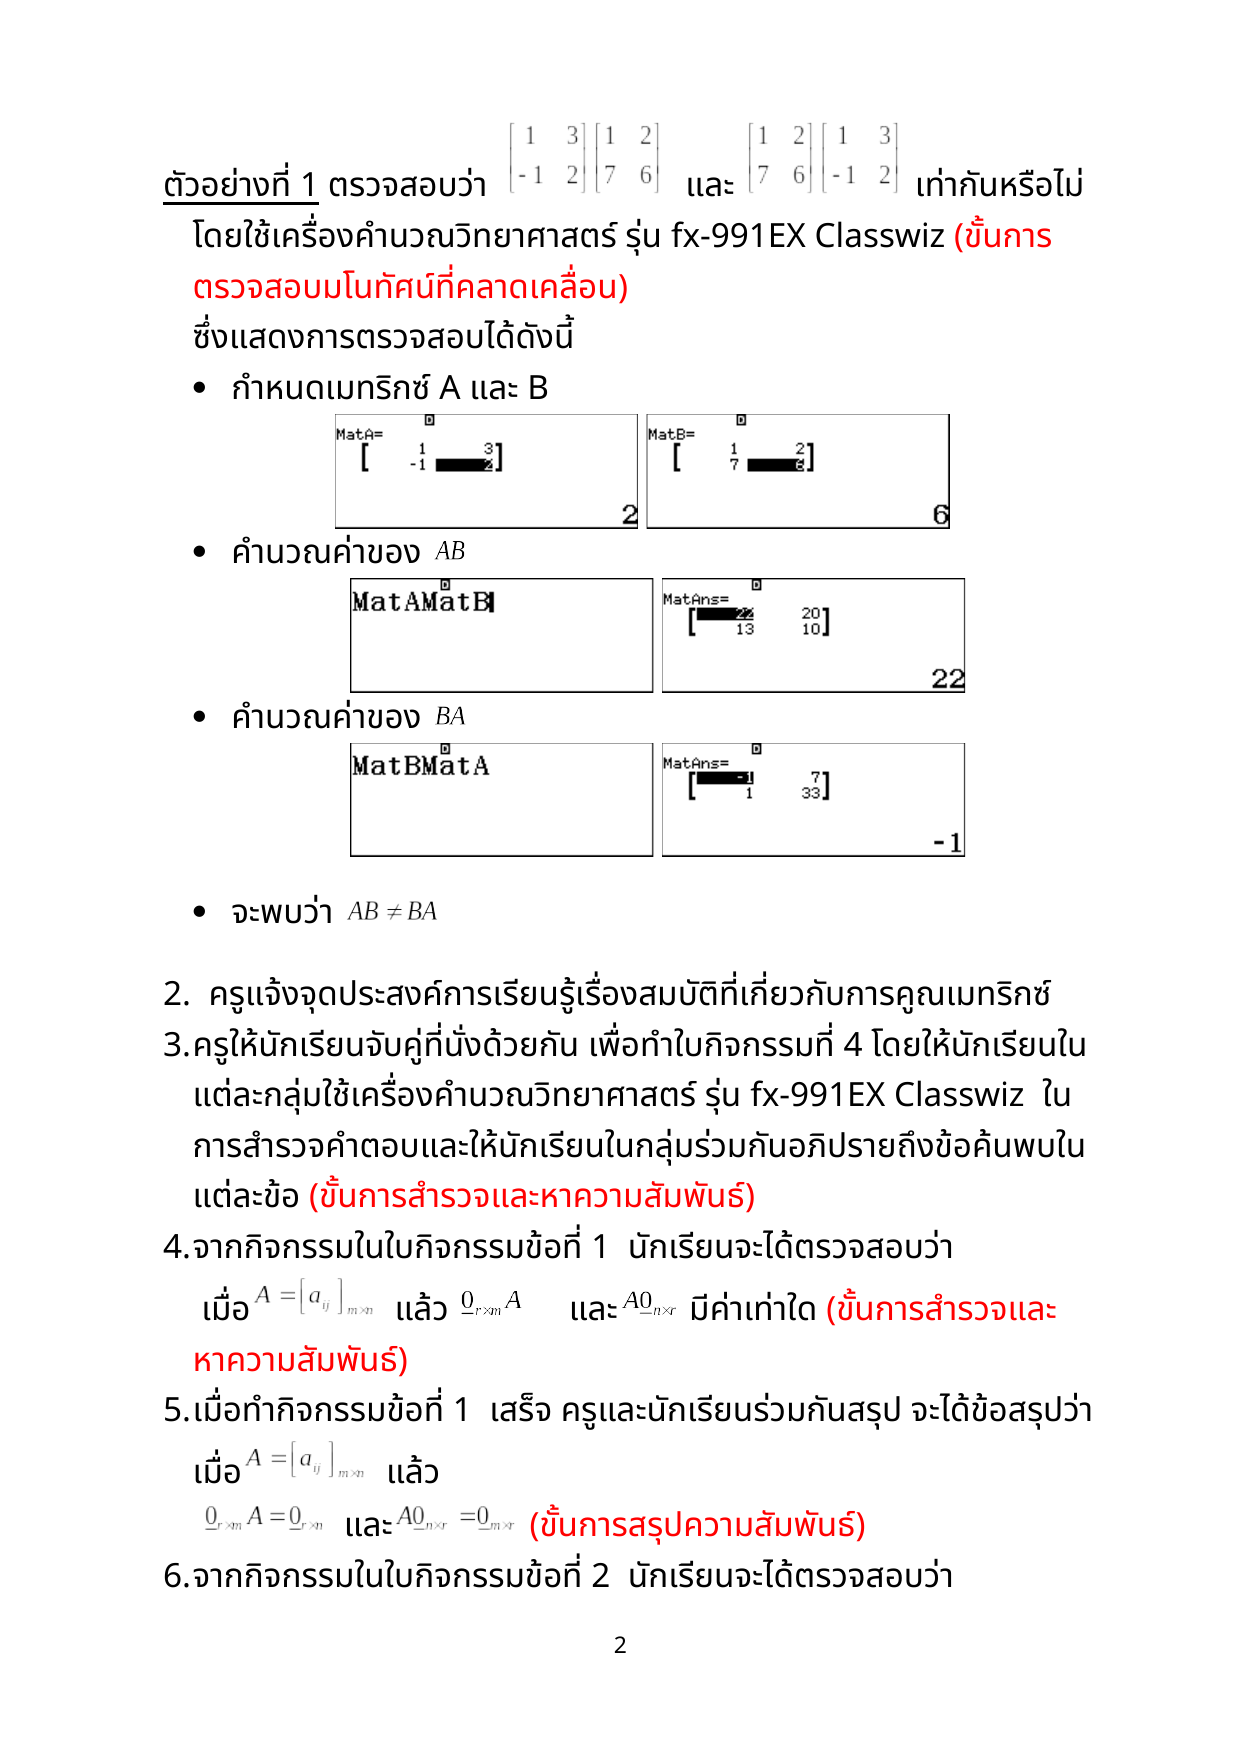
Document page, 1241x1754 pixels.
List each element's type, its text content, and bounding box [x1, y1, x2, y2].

picture [646, 414, 950, 529]
list จะพบว่า [193, 888, 1122, 939]
list ครูให้นักเรียนจับคู่ที่นั่งด้วยกัน เพื่อทำใบกิจกรรมที่ 4 โดยให้นักเรียนในแต่ละกลุ่มใช้เครื่องคำนวณวิทยาศาสตร์ รุ่น fx-991EX Classwiz ในการสำรวจคำตอบและให้นักเรียนในกลุ่มร่วมกันอภิปรายถึงข้อค้นพบในแต่ละข้อ (ขั้นการสำรวจและหาความสัมพันธ์) [163, 1021, 1122, 1223]
list เมื่อทำกิจกรรมข้อที่ 1 เสร็จ ครูและนักเรียนร่วมกันสรุป จะได้ข้อสรุปว่า เมื่อ แล้ว [163, 1386, 1122, 1499]
picture [662, 578, 966, 693]
picture [662, 743, 966, 857]
list และ (ขั้นการสรุปความสัมพันธ์) [192, 1499, 1122, 1552]
list คำนวณค่าของ [193, 693, 1122, 743]
text ซึ่งแสดงการตรวจสอบได้ดังนี้ [163, 313, 1122, 363]
picture [335, 414, 638, 529]
list กำหนดเมทริกซ์ A และ B [193, 363, 1122, 414]
text ตัวอย่างที่ 1 ตรวจสอบว่า และ เท่ากันหรือไม่ โดยใช้เครื่องคำนวณวิทยาศาสตร์ รุ่น fx-991EX Classwiz (ขั้นการตรวจสอบมโนทัศน์ที่คลาดเคลื่อน) [163, 118, 1122, 313]
list คำนวณค่าของ [193, 528, 1122, 578]
list จากกิจกรรมในใบกิจกรรมข้อที่ 2 นักเรียนจะได้ตรวจสอบว่า [163, 1552, 1122, 1602]
picture [350, 578, 654, 693]
list เมื่อ แล้ว และ มีค่าเท่าใด (ขั้นการสำรวจและหาความสัมพันธ์) [192, 1273, 1122, 1386]
list จากกิจกรรมในใบกิจกรรมข้อที่ 1 นักเรียนจะได้ตรวจสอบว่า [163, 1223, 1122, 1273]
text 2. ครูแจ้งจุดประสงค์การเรียนรู้เรื่องสมบัติที่เกี่ยวกับการคูณเมทริกซ์ [163, 970, 1122, 1021]
picture [350, 743, 654, 857]
